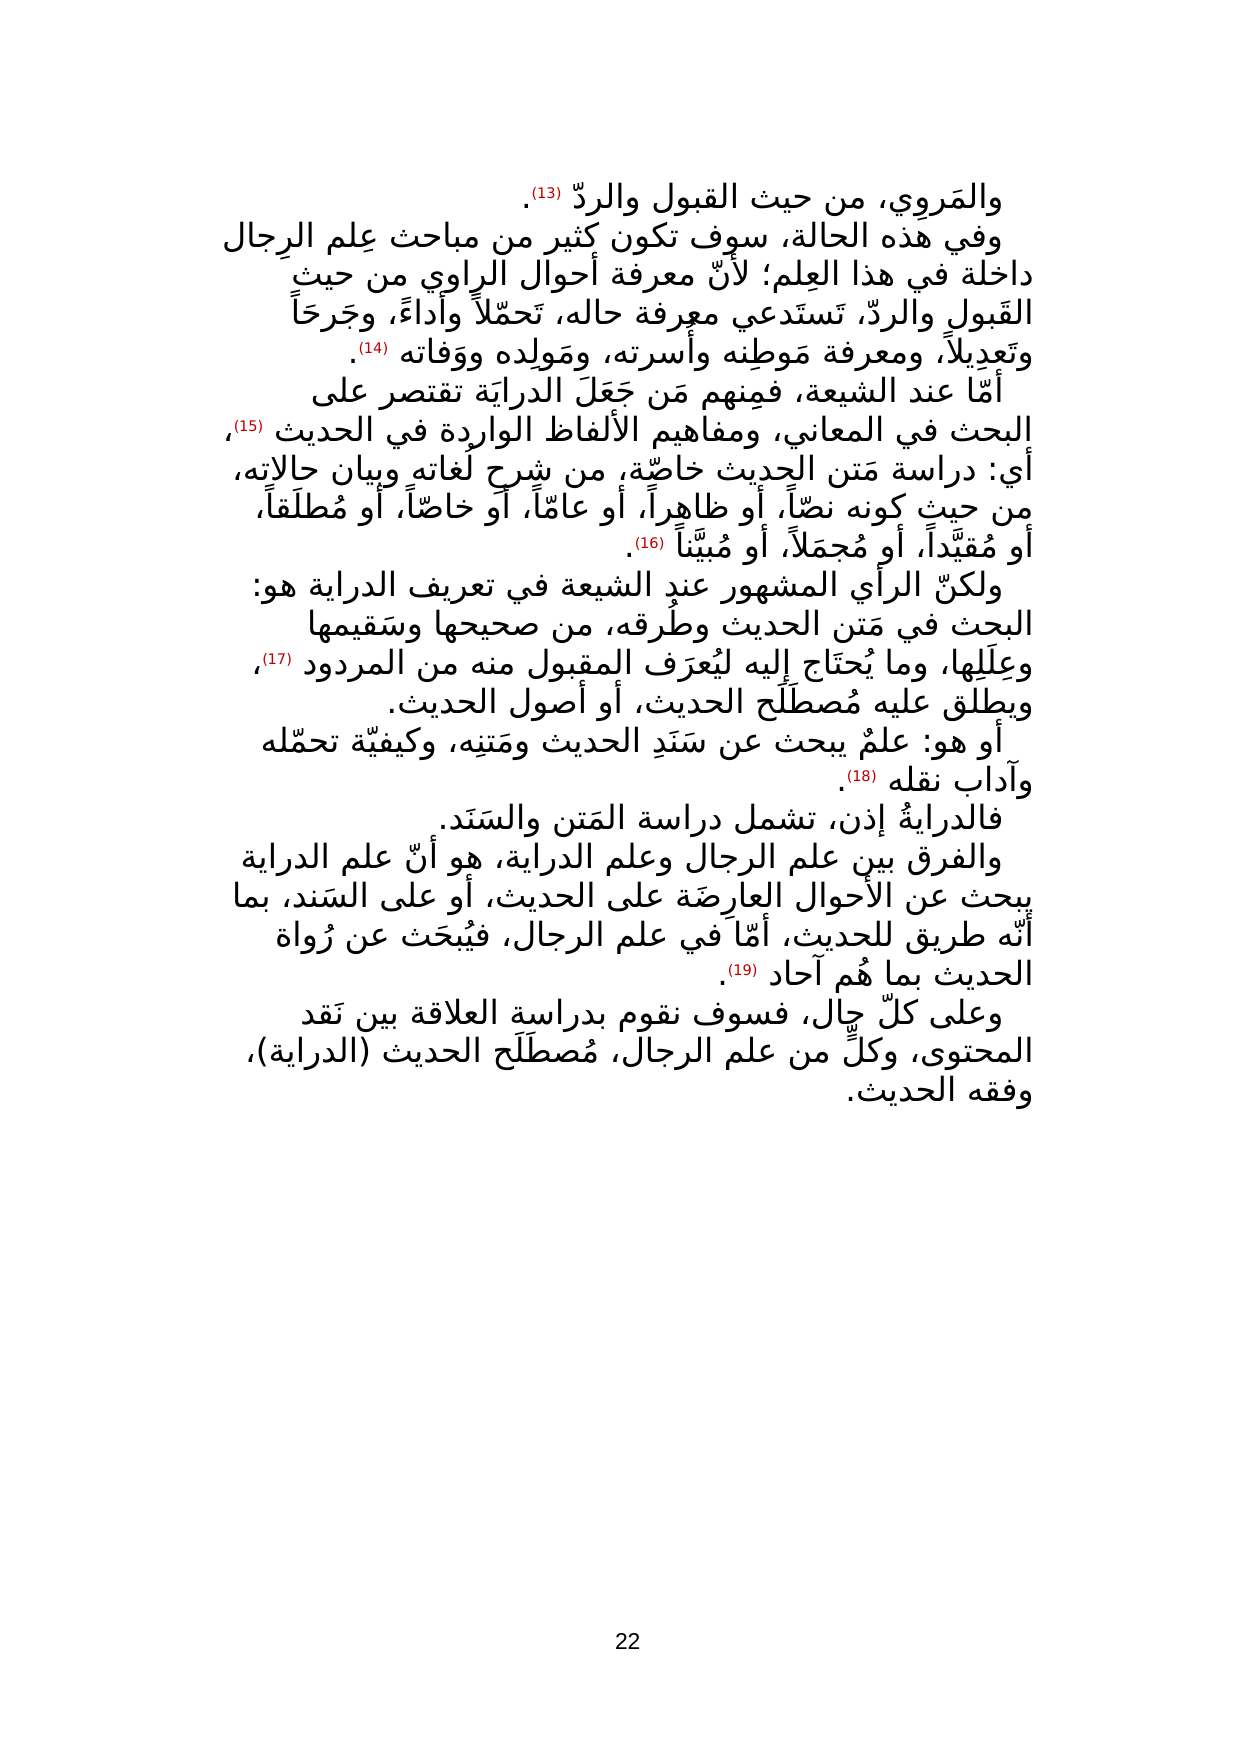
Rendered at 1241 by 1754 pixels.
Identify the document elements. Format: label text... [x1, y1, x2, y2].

text فالدرايةُ إذن، تشمل دراسة المَتن والسَنَد. [222, 799, 1033, 838]
text ولكنّ الرأي المشهور عند الشيعة في تعريف الدراية هو: البحث في مَتن الحديث وطُرقه، من صحيحها وسَقيمها وعِلَلِها، وما يُحتَاج إليه ليُعرَف المقبول منه من المردود (17)، ويطلق عليه مُصطَلَح الحديث، أو أصول الحديث. [222, 566, 1033, 721]
text وعلى كلّ حال، فسوف نقوم بدراسة العلاقة بين نَقد المحتوى، وكلٍّ من علم الرجال، مُصطَلَح الحديث (الدراية)، وفقه الحديث. [222, 993, 1033, 1110]
text والمَروِي، من حيث القبول والردّ (13). [222, 177, 1033, 216]
text وفي هذه الحالة، سوف تكون كثير من مباحث عِلم الرِجال داخلة في هذا العِلم؛ لأنّ معرفة أحوال الراوي من حيث القَبول والردّ، تَستَدعي معرفة حاله، تَحمّلاً وأداءً، وجَرحَاً وتَعدِيلاً، ومعرفة مَوطِنه وأُسرته، ومَولِده ووَفاته (14). [222, 216, 1033, 371]
text والفرق بين علم الرجال وعلم الدراية، هو أنّ علم الدراية يبحث عن الأحوال العارِضَة على الحديث، أو على السَند، بما أنّه طريق للحديث، أمّا في علم الرجال، فيُبحَث عن رُواة الحديث بما هُم آحاد (19). [222, 838, 1033, 993]
text أو هو: علمٌ يبحث عن سَنَدِ الحديث ومَتنِه، وكيفيّة تحمّله وآداب نقله (18). [222, 721, 1033, 799]
text أمّا عند الشيعة، فمِِنهم مَن جَعَلَ الدرايَة تقتصر على البحث في المعاني، ومفاهيم الألفاظ الواردة في الحديث (15)، أي: دراسة مَتن الحديث خاصّة، من شرحِ لُغاته وبيان حالاته، من حيث كونه نصّاً، أو ظاهراً، أو عامّاً، أو خاصّاً، أو مُطلَقاً، أو مُقيَّداً، أو مُجمَلاً، أو مُبيَّناً (16). [222, 371, 1033, 566]
